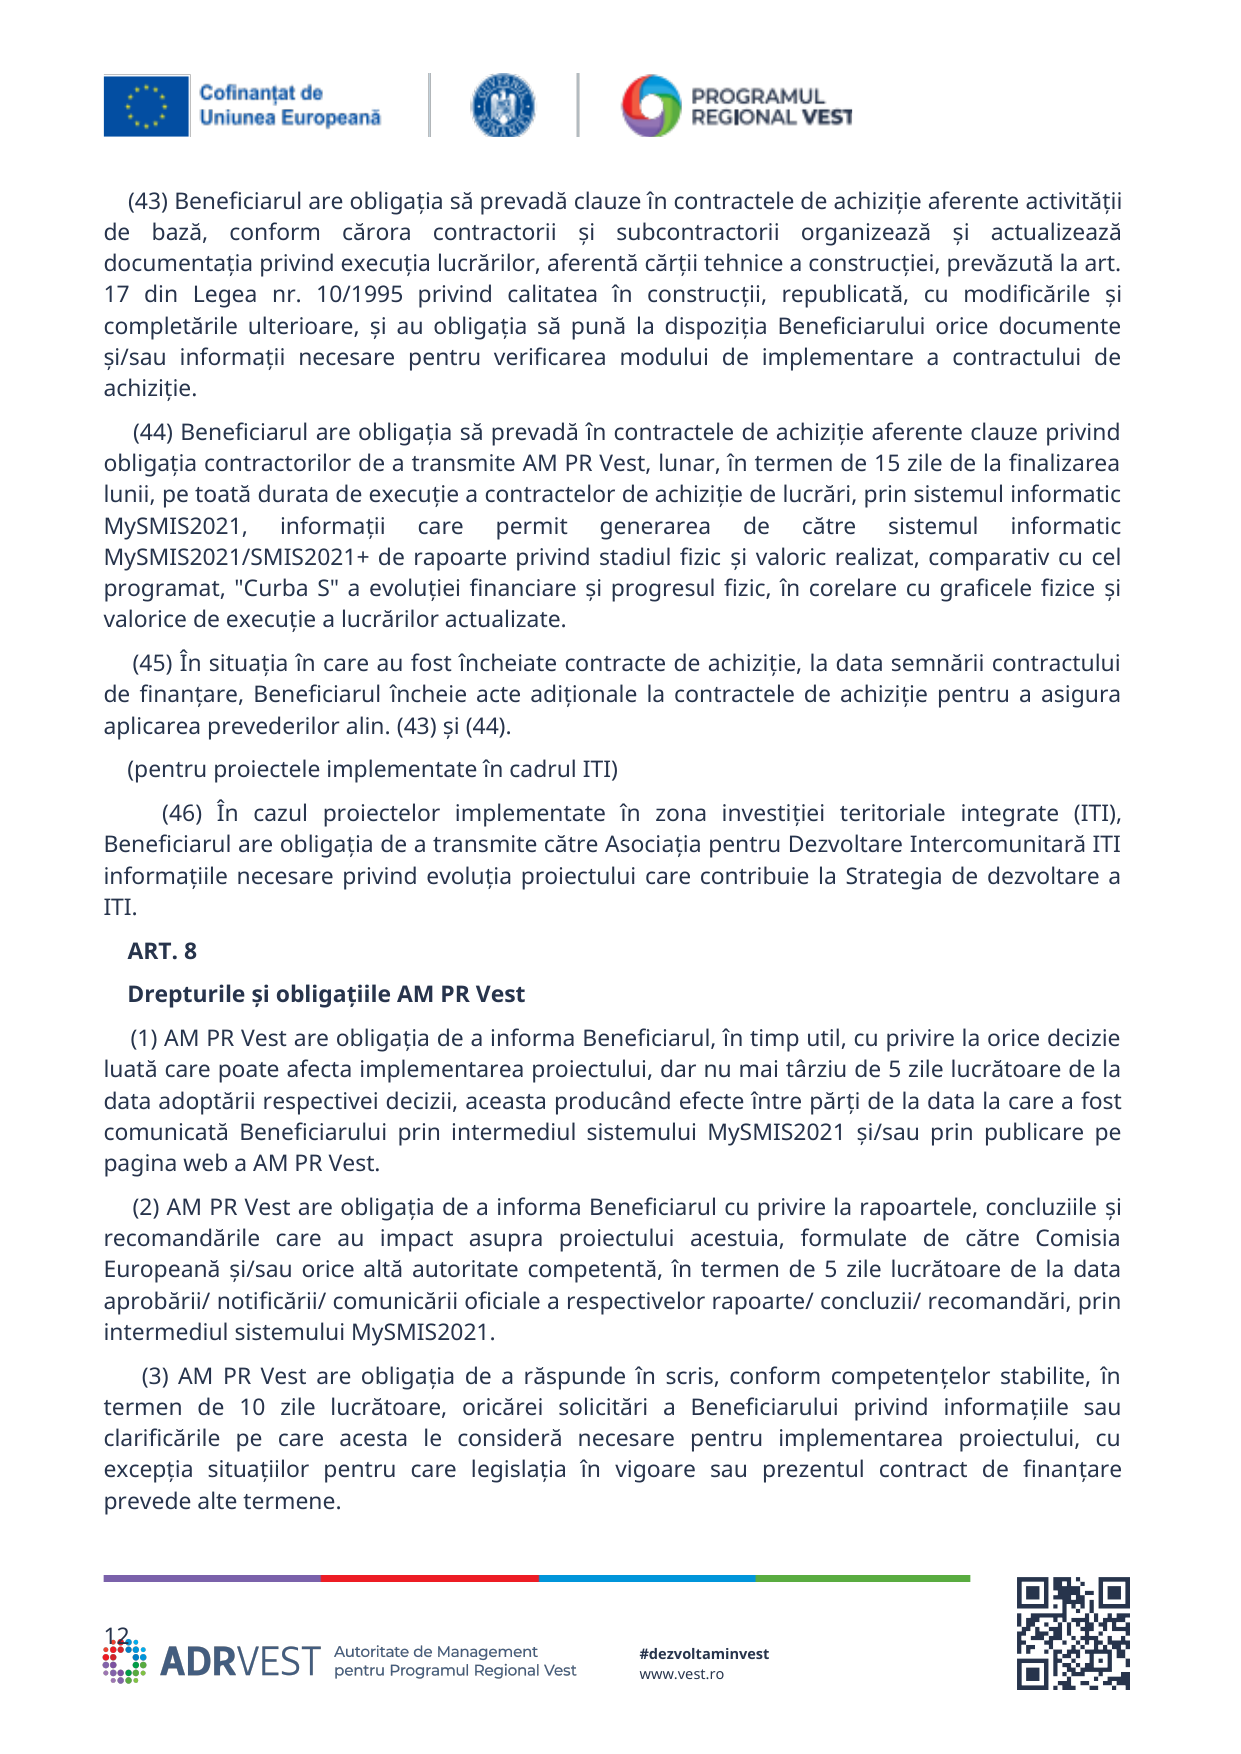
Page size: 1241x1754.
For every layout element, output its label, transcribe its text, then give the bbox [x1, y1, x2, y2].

text (pentru proiectele implementate în cadrul ITI) [103, 753, 1122, 784]
text (45) În situaţia în care au fost încheiate contracte de achiziţie, la data semnării contractului de finanţare, Beneficiarul încheie acte adiţionale la contractele de achiziţie pentru a asigura aplicarea prevederilor alin. (43) şi (44). [103, 647, 1122, 741]
text (43) Beneficiarul are obligaţia să prevadă clauze în contractele de achiziţie aferente activităţii de bază, conform cărora contractorii şi subcontractorii organizează şi actualizează documentaţia privind execuţia lucrărilor, aferentă cărţii tehnice a construcţiei, prevăzută la art. 17 din Legea nr. 10/1995 privind calitatea în construcţii, republicată, cu modificările şi completările ulterioare, şi au obligaţia să pună la dispoziţia Beneficiarului orice documente şi/sau informaţii necesare pentru verificarea modului de implementare a contractului de achiziţie. [103, 184, 1122, 403]
text ART. 8 [103, 934, 1122, 966]
text Drepturile şi obligaţiile AM PR Vest [103, 978, 1122, 1009]
text (2) AM PR Vest are obligaţia de a informa Beneficiarul cu privire la rapoartele, concluziile şi recomandările care au impact asupra proiectului acestuia, formulate de către Comisia Europeană şi/sau orice altă autoritate competentă, în termen de 5 zile lucrătoare de la data aprobării/ notificării/ comunicării oficiale a respectivelor rapoarte/ concluzii/ recomandări, prin intermediul sistemului MySMIS2021. [103, 1191, 1122, 1347]
text (44) Beneficiarul are obligaţia să prevadă în contractele de achiziţie aferente clauze privind obligaţia contractorilor de a transmite AM PR Vest, lunar, în termen de 15 zile de la finalizarea lunii, pe toată durata de execuţie a contractelor de achiziţie de lucrări, prin sistemul informatic MySMIS2021, informaţii care permit generarea de către sistemul informatic MySMIS2021/SMIS2021+ de rapoarte privind stadiul fizic şi valoric realizat, comparativ cu cel programat, "Curba S" a evoluţiei financiare şi progresul fizic, în corelare cu graficele fizice şi valorice de execuţie a lucrărilor actualizate. [103, 416, 1122, 634]
text (1) AM PR Vest are obligaţia de a informa Beneficiarul, în timp util, cu privire la orice decizie luată care poate afecta implementarea proiectului, dar nu mai târziu de 5 zile lucrătoare de la data adoptării respectivei decizii, aceasta producând efecte între părţi de la data la care a fost comunicată Beneficiarului prin intermediul sistemului MySMIS2021 şi/sau prin publicare pe pagina web a AM PR Vest. [103, 1022, 1122, 1178]
text (46) În cazul proiectelor implementate în zona investiţiei teritoriale integrate (ITI), Beneficiarul are obligaţia de a transmite către Asociaţia pentru Dezvoltare Intercomunitară ITI informaţiile necesare privind evoluţia proiectului care contribuie la Strategia de dezvoltare a ITI. [103, 797, 1122, 922]
picture [1008, 1568, 1139, 1699]
picture [93, 1636, 582, 1687]
text (3) AM PR Vest are obligaţia de a răspunde în scris, conform competenţelor stabilite, în termen de 10 zile lucrătoare, oricărei solicitări a Beneficiarului privind informaţiile sau clarificările pe care acesta le consideră necesare pentru implementarea proiectului, cu excepţia situaţiilor pentru care legislaţia în vigoare sau prezentul contract de finanţare prevede alte termene. [103, 1359, 1122, 1516]
